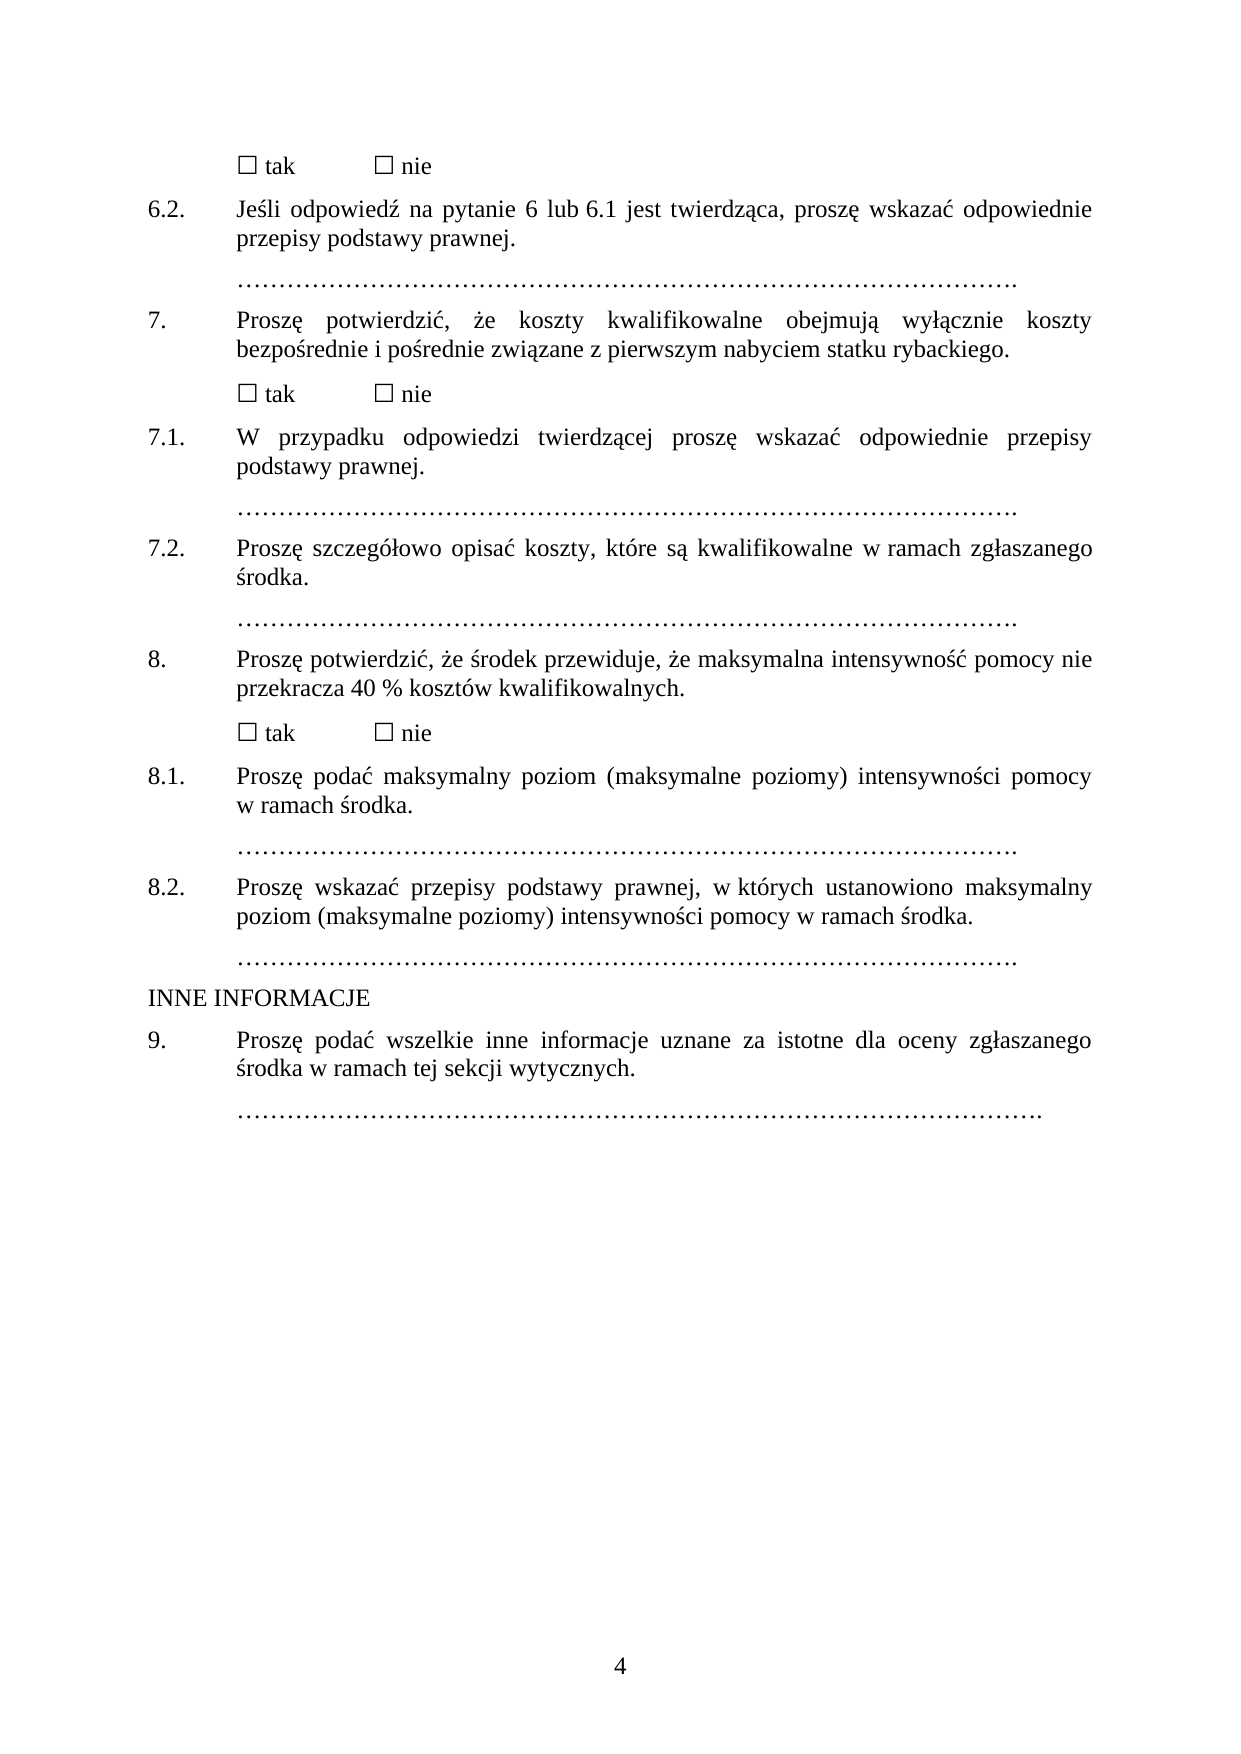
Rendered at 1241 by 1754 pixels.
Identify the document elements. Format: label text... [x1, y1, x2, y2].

text 7.1. W przypadku odpowiedzi twierdzącej proszę wskazać odpowiednie przepisy podstawy prawnej. [148, 422, 1093, 479]
text tak nie [236, 714, 1093, 748]
text tak nie [236, 148, 1093, 182]
text 7. Proszę potwierdzić, że koszty kwalifikowalne obejmują wyłącznie koszty bezpośrednie i pośrednie związane z pierwszym nabyciem statku rybackiego. [148, 305, 1093, 363]
text 9. Proszę podać wszelkie inne informacje uznane za istotne dla oceny zgłaszanego środka w ramach tej sekcji wytycznych. [148, 1025, 1093, 1082]
text 8.1. Proszę podać maksymalny poziom (maksymalne poziomy) intensywności pomocy w ramach środka. [148, 761, 1093, 818]
text …………………………………………………………………………………. [236, 492, 1093, 521]
text tak nie [236, 375, 1093, 409]
text 8. Proszę potwierdzić, że środek przewiduje, że maksymalna intensywność pomocy nie przekracza 40 % kosztów kwalifikowalnych. [148, 644, 1093, 702]
text …………………………………………………………………………………. [236, 603, 1093, 632]
text 7.2. Proszę szczegółowo opisać koszty, które są kwalifikowalne w ramach zgłaszanego środka. [148, 533, 1093, 591]
text …………………………………………………………………………………. [236, 831, 1093, 860]
text 8.2. Proszę wskazać przepisy podstawy prawnej, w których ustanowiono maksymalny poziom (maksymalne poziomy) intensywności pomocy w ramach środka. [148, 872, 1093, 930]
text ……………………………………………………………………………………. [236, 1095, 1093, 1123]
subtitle INNE INFORMACJE [148, 983, 1093, 1012]
text 6.2. Jeśli odpowiedź na pytanie 6 lub 6.1 jest twierdząca, proszę wskazać odpowiednie przepisy podstawy prawnej. [148, 194, 1093, 252]
text …………………………………………………………………………………. [236, 264, 1093, 293]
text …………………………………………………………………………………. [236, 942, 1093, 971]
